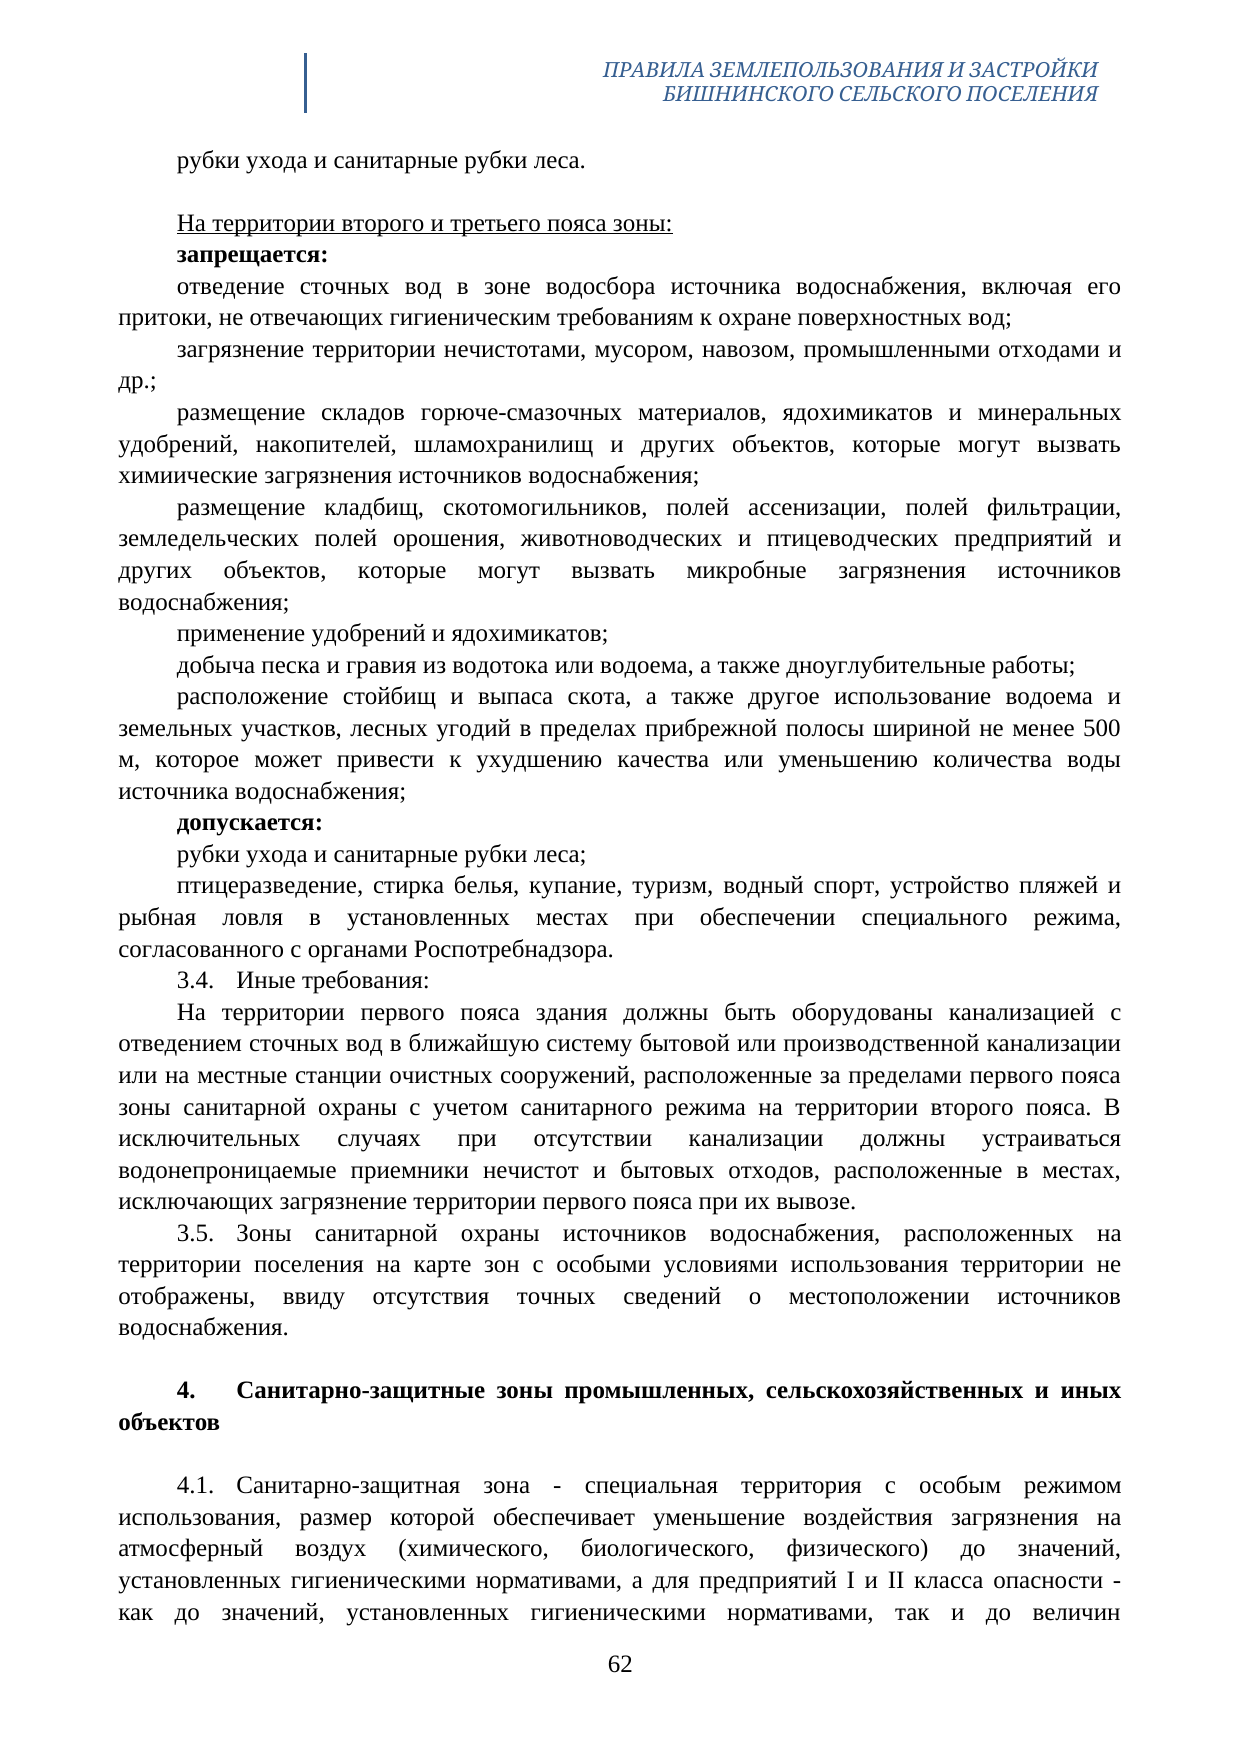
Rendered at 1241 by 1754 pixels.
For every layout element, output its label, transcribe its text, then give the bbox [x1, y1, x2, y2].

text На территории второго и третьего пояса зоны: [177, 208, 1122, 237]
text рубки ухода и санитарные рубки леса. [177, 145, 1122, 173]
text птицеразведение, стирка белья, купание, туризм, водный спорт, устройство пляжей и рыбная ловля в установленных местах при обеспечении специального режима, согласованного с органами Роспотребнадзора. [118, 871, 1122, 962]
text допускается: [177, 807, 1122, 836]
text На территории первого пояса здания должны быть оборудованы канализацией с отведением сточных вод в ближайшую систему бытовой или производственной канализации или на местные станции очистных сооружений, расположенные за пределами первого пояса зоны санитарной охраны с учетом санитарного режима на территории второго пояса. В исключительных случаях при отсутствии канализации должны устраиваться водонепроницаемые приемники нечистот и бытовых отходов, расположенные в местах, исключающих загрязнение территории первого пояса при их вывозе. [118, 997, 1122, 1215]
list Иные требования: [118, 965, 1122, 994]
text размещение складов горюче-смазочных материалов, ядохимикатов и минеральных удобрений, накопителей, шламохранилищ и других объектов, которые могут вызвать химиические загрязнения источников водоснабжения; [118, 397, 1122, 489]
text добыча песка и гравия из водотока или водоема, а также дноуглубительные работы; [118, 650, 1122, 678]
text запрещается: [177, 239, 1122, 268]
list Зоны санитарной охраны источников водоснабжения, расположенных на территории поселения на карте зон с особыми условиями использования территории не отображены, ввиду отсутствия точных сведений о местоположении источников водоснабжения. [118, 1218, 1122, 1341]
text расположение стойбищ и выпаса скота, а также другое использование водоема и земельных участков, лесных угодий в пределах прибрежной полосы шириной не менее , которое может привести к ухудшению качества или уменьшению количества воды источника водоснабжения; [118, 681, 1122, 805]
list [118, 1470, 1122, 1625]
text загрязнение территории нечистотами, мусором, навозом, промышленными отходами и др.; [118, 334, 1122, 394]
text отведение сточных вод в зоне водосбора источника водоснабжения, включая его притоки, не отвечающих гигиеническим требованиям к охране поверхностных вод; [118, 271, 1122, 331]
text рубки ухода и санитарные рубки леса; [118, 839, 1122, 868]
list Санитарно-защитные зоны промышленных, сельскохозяйственных и иных объектов [118, 1376, 1122, 1436]
text размещение кладбищ, скотомогильников, полей ассенизации, полей фильтрации, земледельческих полей орошения, животноводческих и птицеводческих предприятий и других объектов, которые могут вызвать микробные загрязнения источников водоснабжения; [118, 492, 1122, 615]
text применение удобрений и ядохимикатов; [118, 618, 1122, 647]
